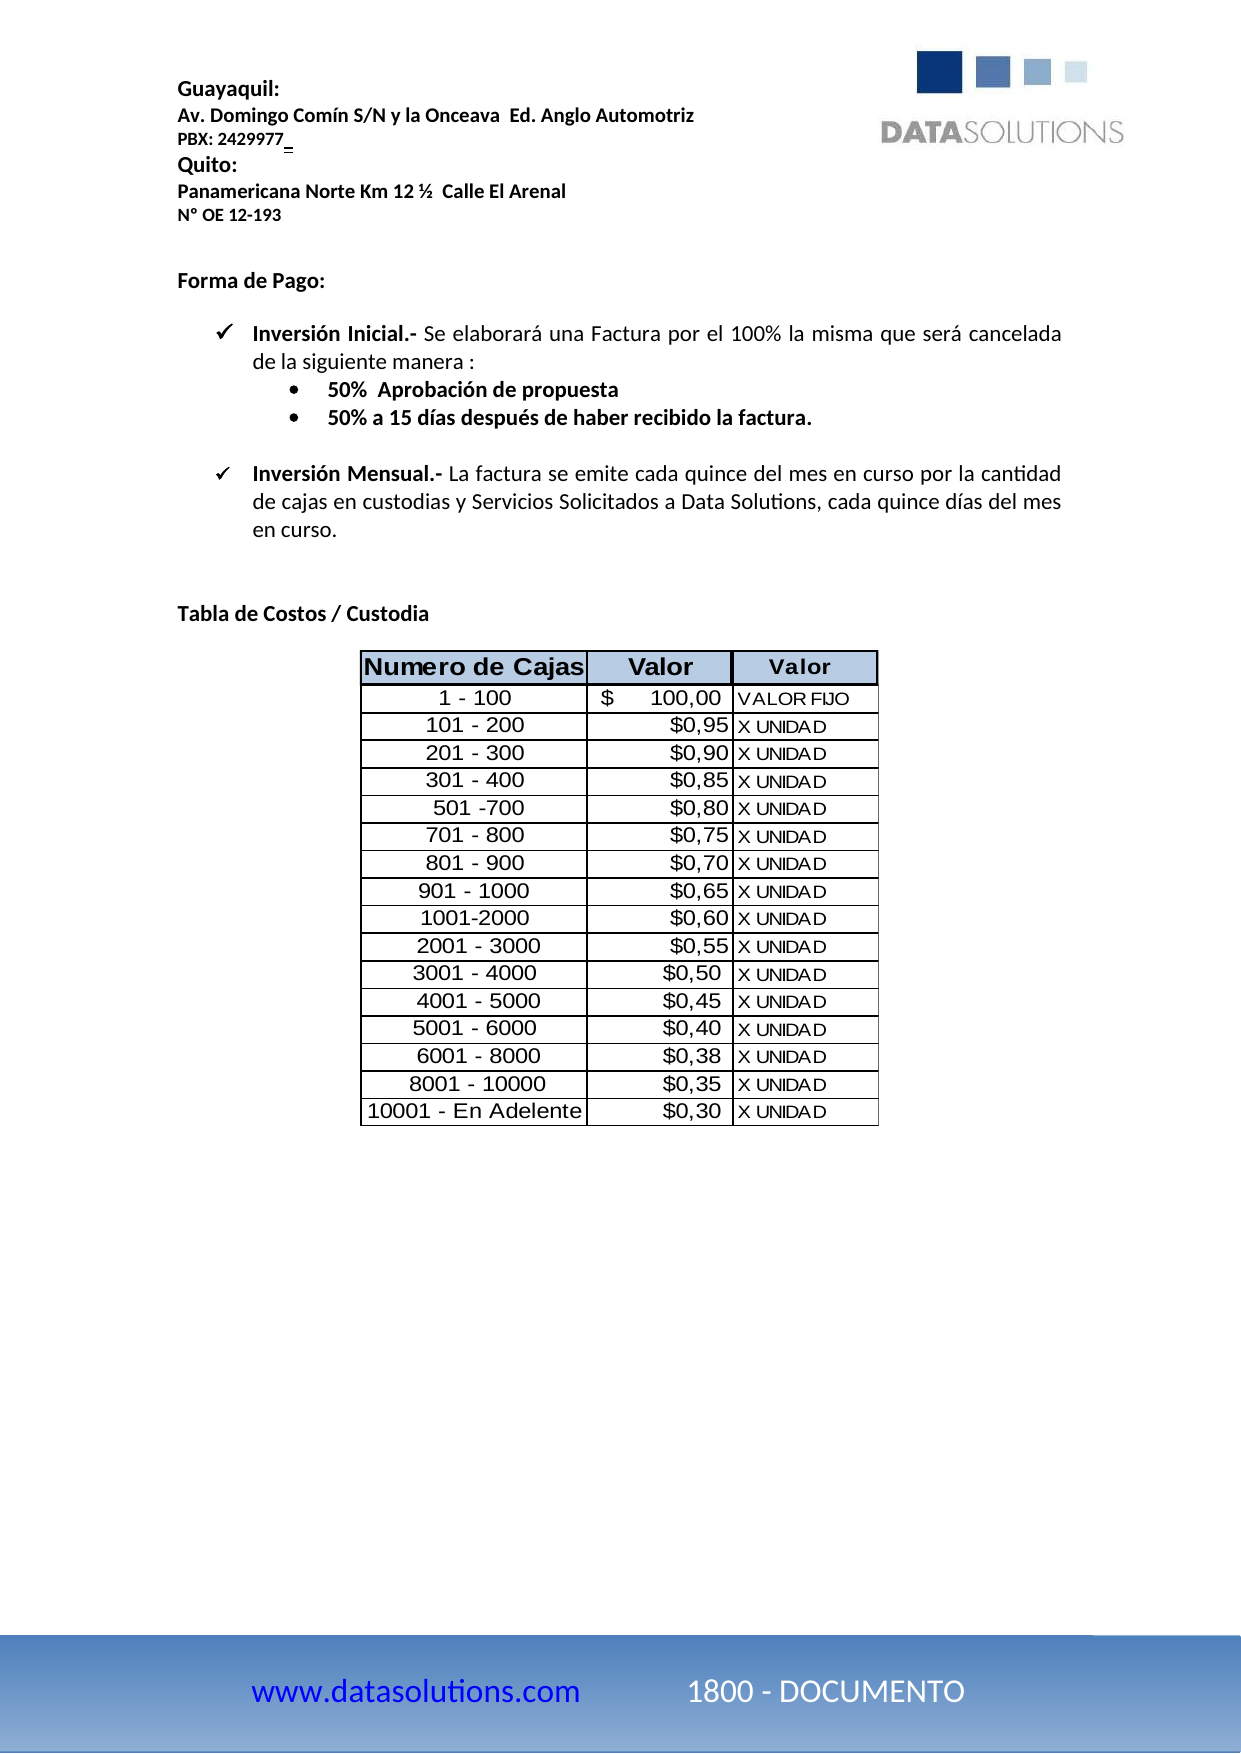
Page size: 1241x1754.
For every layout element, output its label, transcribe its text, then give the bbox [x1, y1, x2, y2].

list 50% Aprobación de propuesta [290, 375, 1063, 403]
list 50% a 15 días después de haber recibido la factura. [290, 403, 1063, 431]
text Forma de Pago: [177, 266, 1063, 294]
list Inversión Mensual.- La factura se emite cada quince del mes en curso por la cantidad de cajas en custodias y Servicios Solicitados a Data Solutions, cada quince días del mes en curso. [215, 459, 1063, 543]
list Inversión Inicial.- Se elaborará una Factura por el 100% la misma que será cancelada de la siguiente manera : [215, 319, 1063, 375]
picture [846, 31, 1166, 163]
text Tabla de Costos / Custodia [177, 599, 1063, 627]
